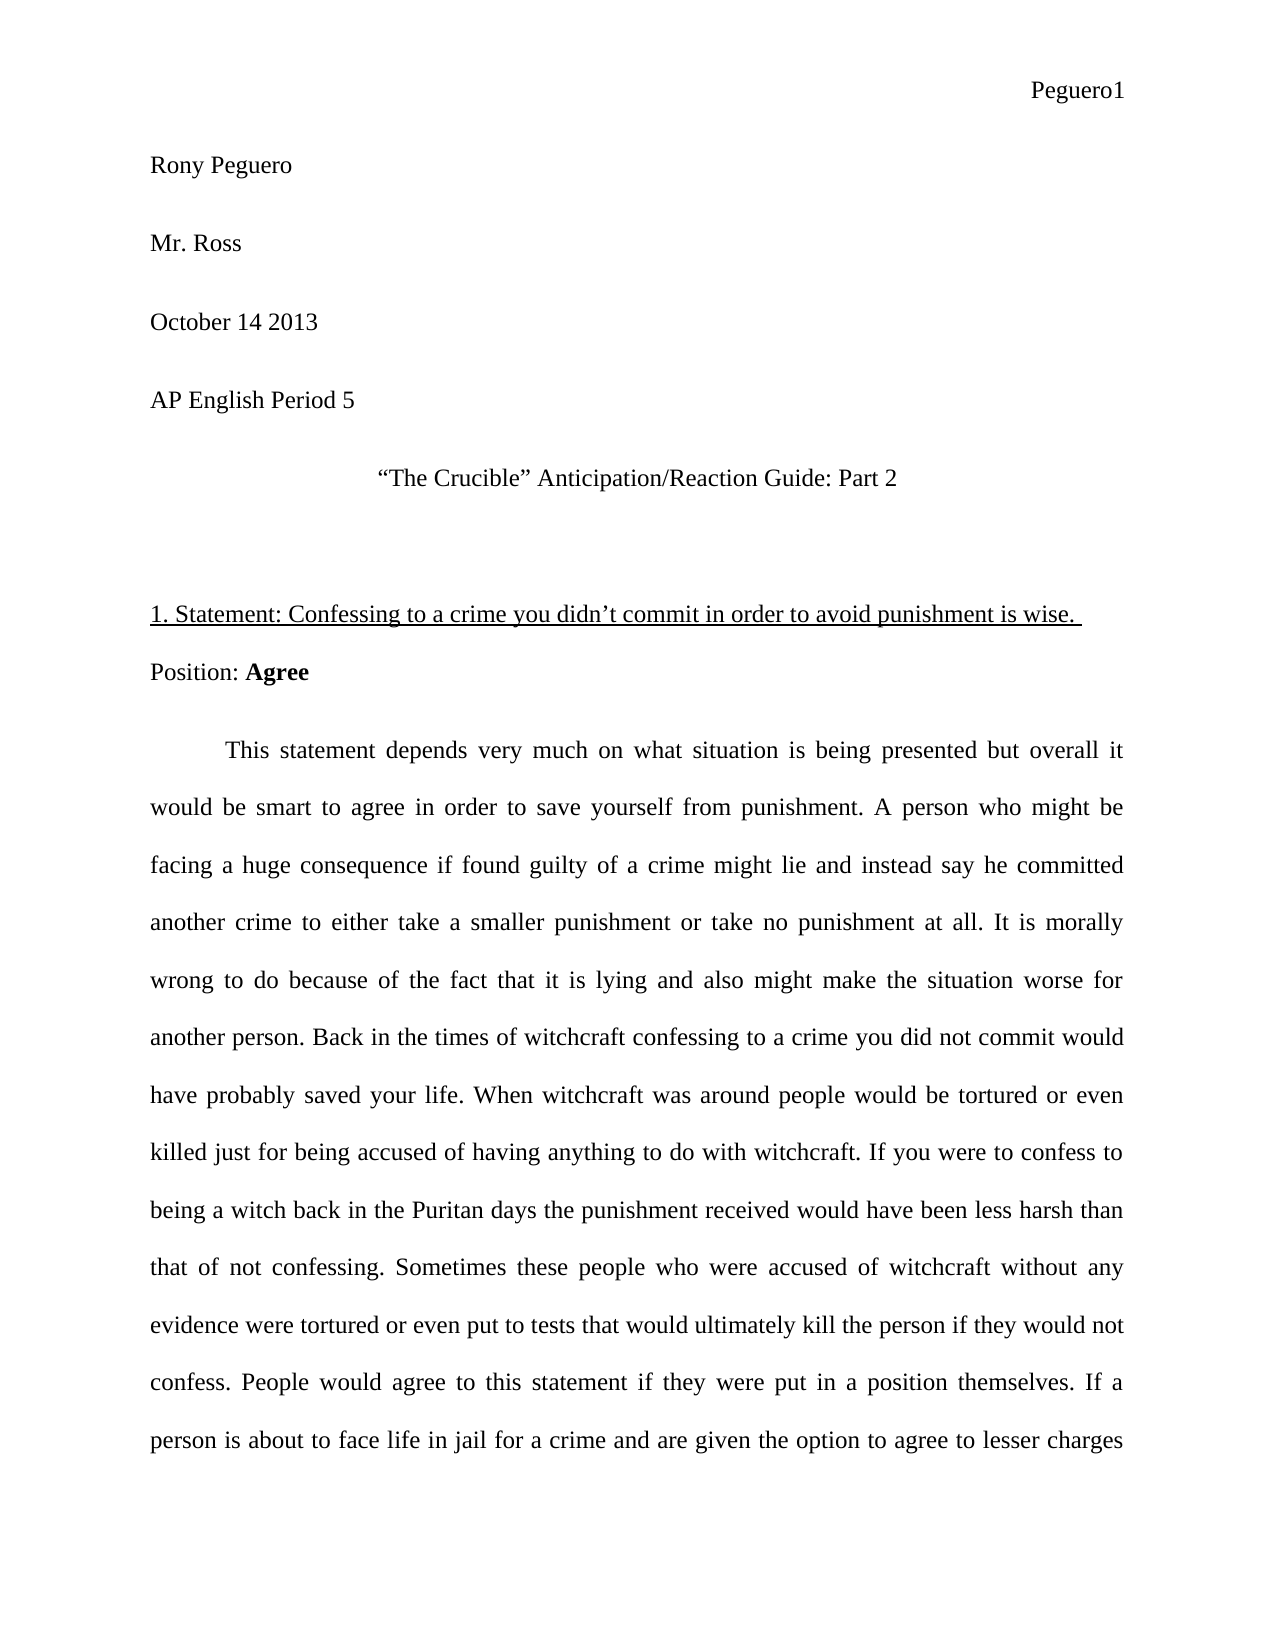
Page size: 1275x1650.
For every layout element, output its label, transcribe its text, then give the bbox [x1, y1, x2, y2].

text Rony Peguero [150, 150, 1125, 179]
text Mr. Ross [150, 228, 1125, 257]
text 1. Statement: Confessing to a crime you didn’t commit in order to avoid punishment is wise. Position: Agree [150, 599, 1125, 685]
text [150, 735, 1125, 1454]
text “The Crucible” Anticipation/Reaction Guide: Part 2 [150, 463, 1125, 549]
text October 14 2013 [150, 307, 1125, 335]
text AP English Period 5 [150, 385, 1125, 414]
